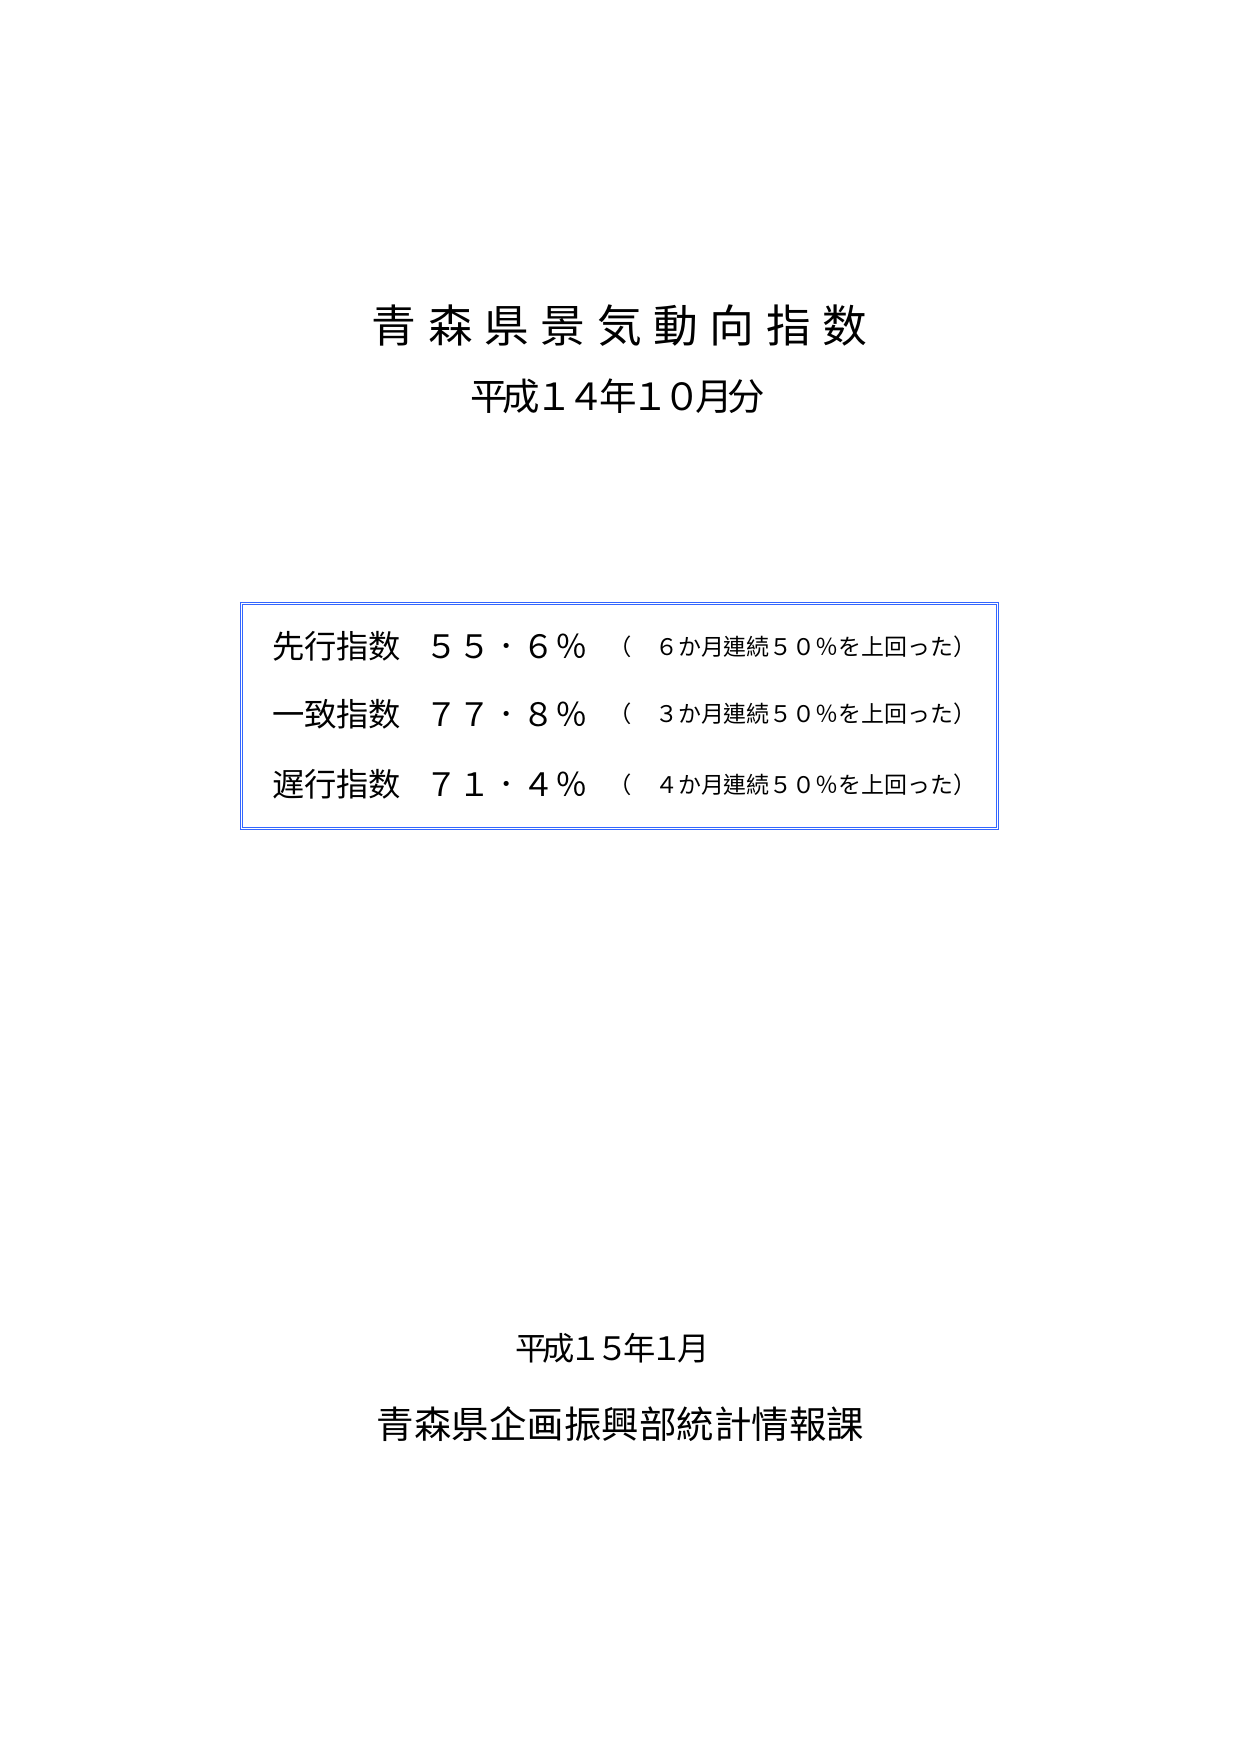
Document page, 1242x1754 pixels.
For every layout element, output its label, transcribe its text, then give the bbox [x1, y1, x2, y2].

table_cell 一致指数 [243, 678, 410, 748]
table_header （ [596, 605, 640, 678]
table_cell ７７．８％ [410, 678, 596, 748]
table_cell ３か月連続５０％を上回った） [640, 678, 996, 748]
table_header 先行指数 [243, 605, 410, 678]
table_header ５５．６％ [410, 605, 596, 678]
text 平成１５年１月 [142, 1326, 1087, 1370]
table_cell ７１．４％ [410, 748, 596, 827]
table_header ６か月連続５０％を上回った） [640, 605, 996, 678]
text 青 森 県 景 気 動 向 指 数 [152, 294, 1087, 355]
table_cell ４か月連続５０％を上回った） [640, 748, 996, 827]
table_cell （ [596, 678, 640, 748]
table_cell 遅行指数 [243, 748, 410, 827]
text 青森県企画振興部統計情報課 [153, 1398, 1087, 1449]
table_cell （ [596, 748, 640, 827]
text 平成１４年１０月分 [153, 370, 1087, 421]
